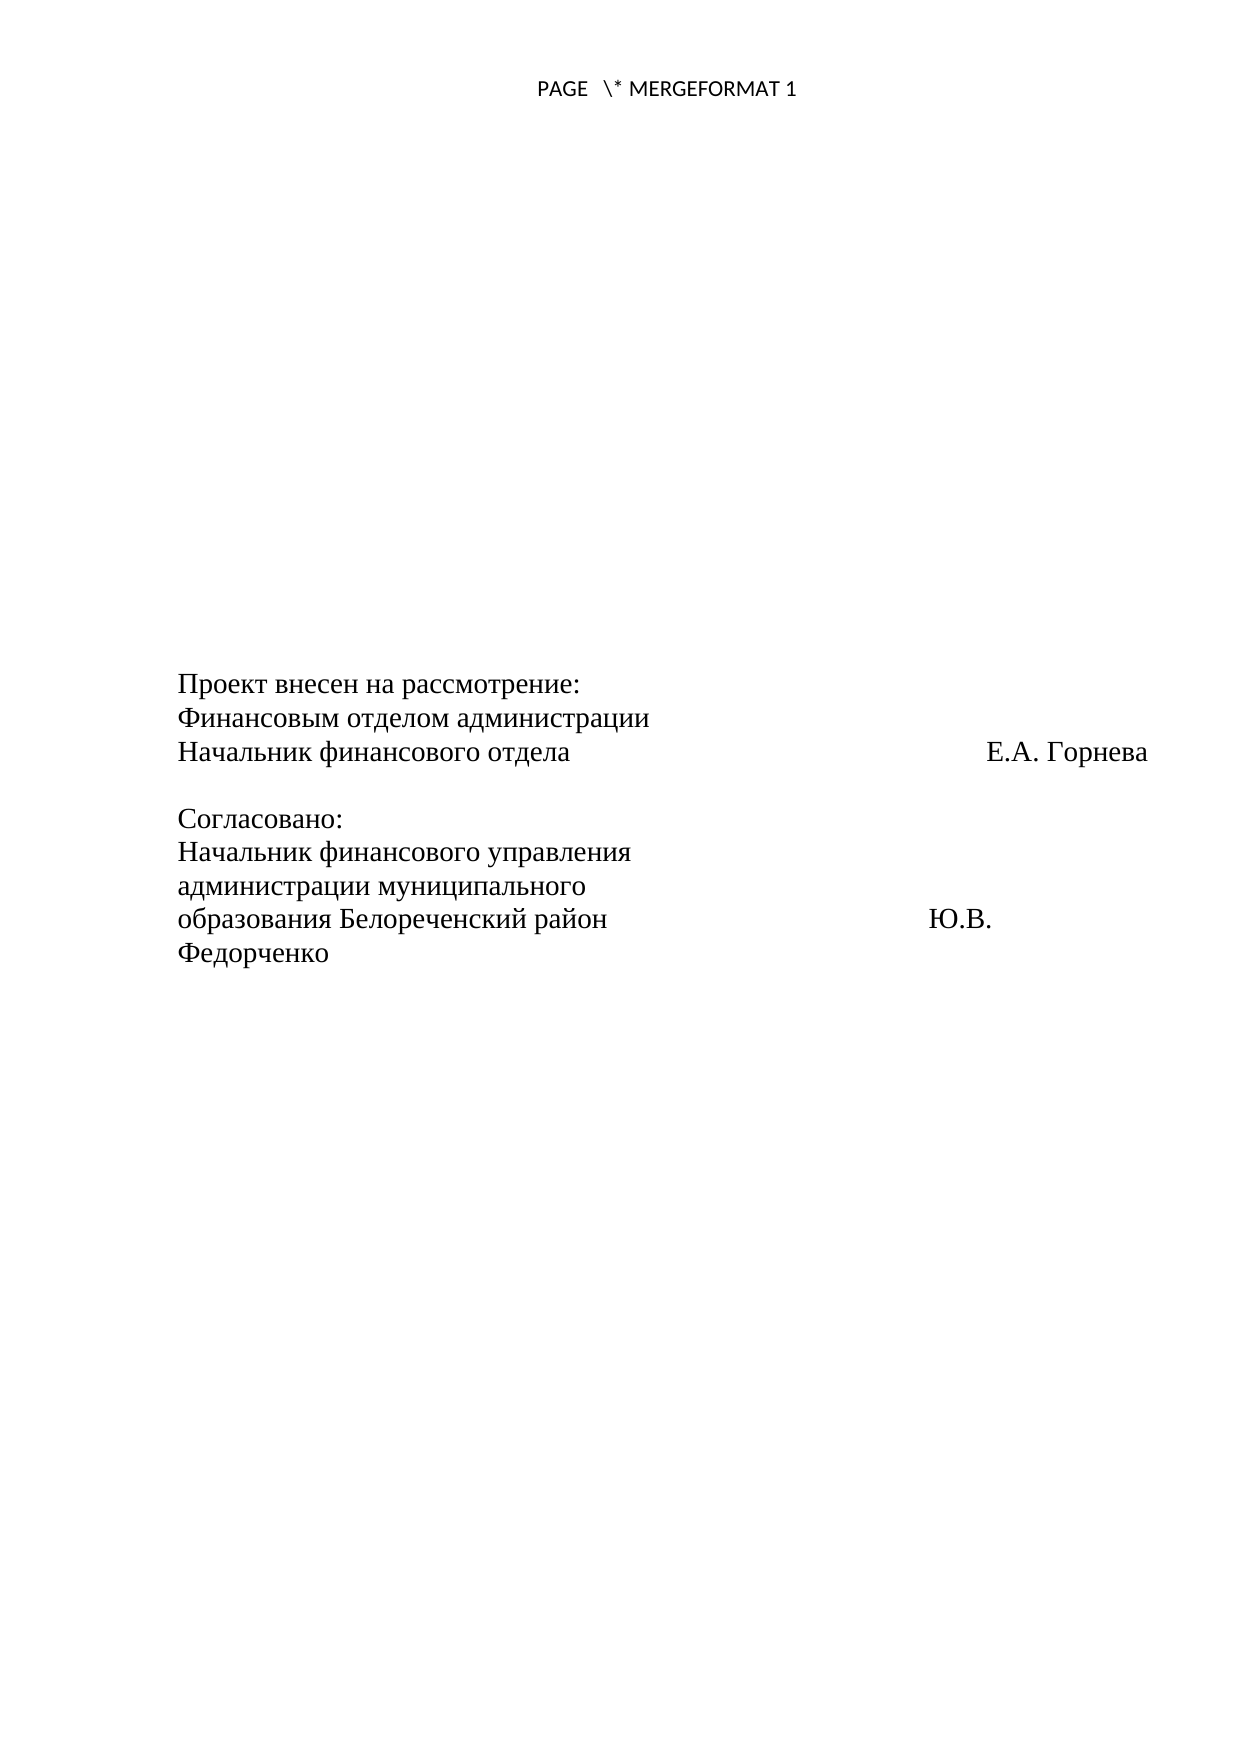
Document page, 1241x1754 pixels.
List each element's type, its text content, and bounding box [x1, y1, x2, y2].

text Начальник финансового отдела Е.А. Горнева [177, 734, 1152, 767]
text администрации муниципального [177, 868, 1152, 901]
text Начальник финансового управления [177, 834, 1152, 868]
text Согласовано: [177, 801, 1152, 834]
text Финансовым отделом администрации [177, 700, 1152, 734]
text образования Белореченский район Ю.В. Федорченко [177, 901, 1152, 968]
text Проект внесен на рассмотрение: [177, 667, 1152, 700]
